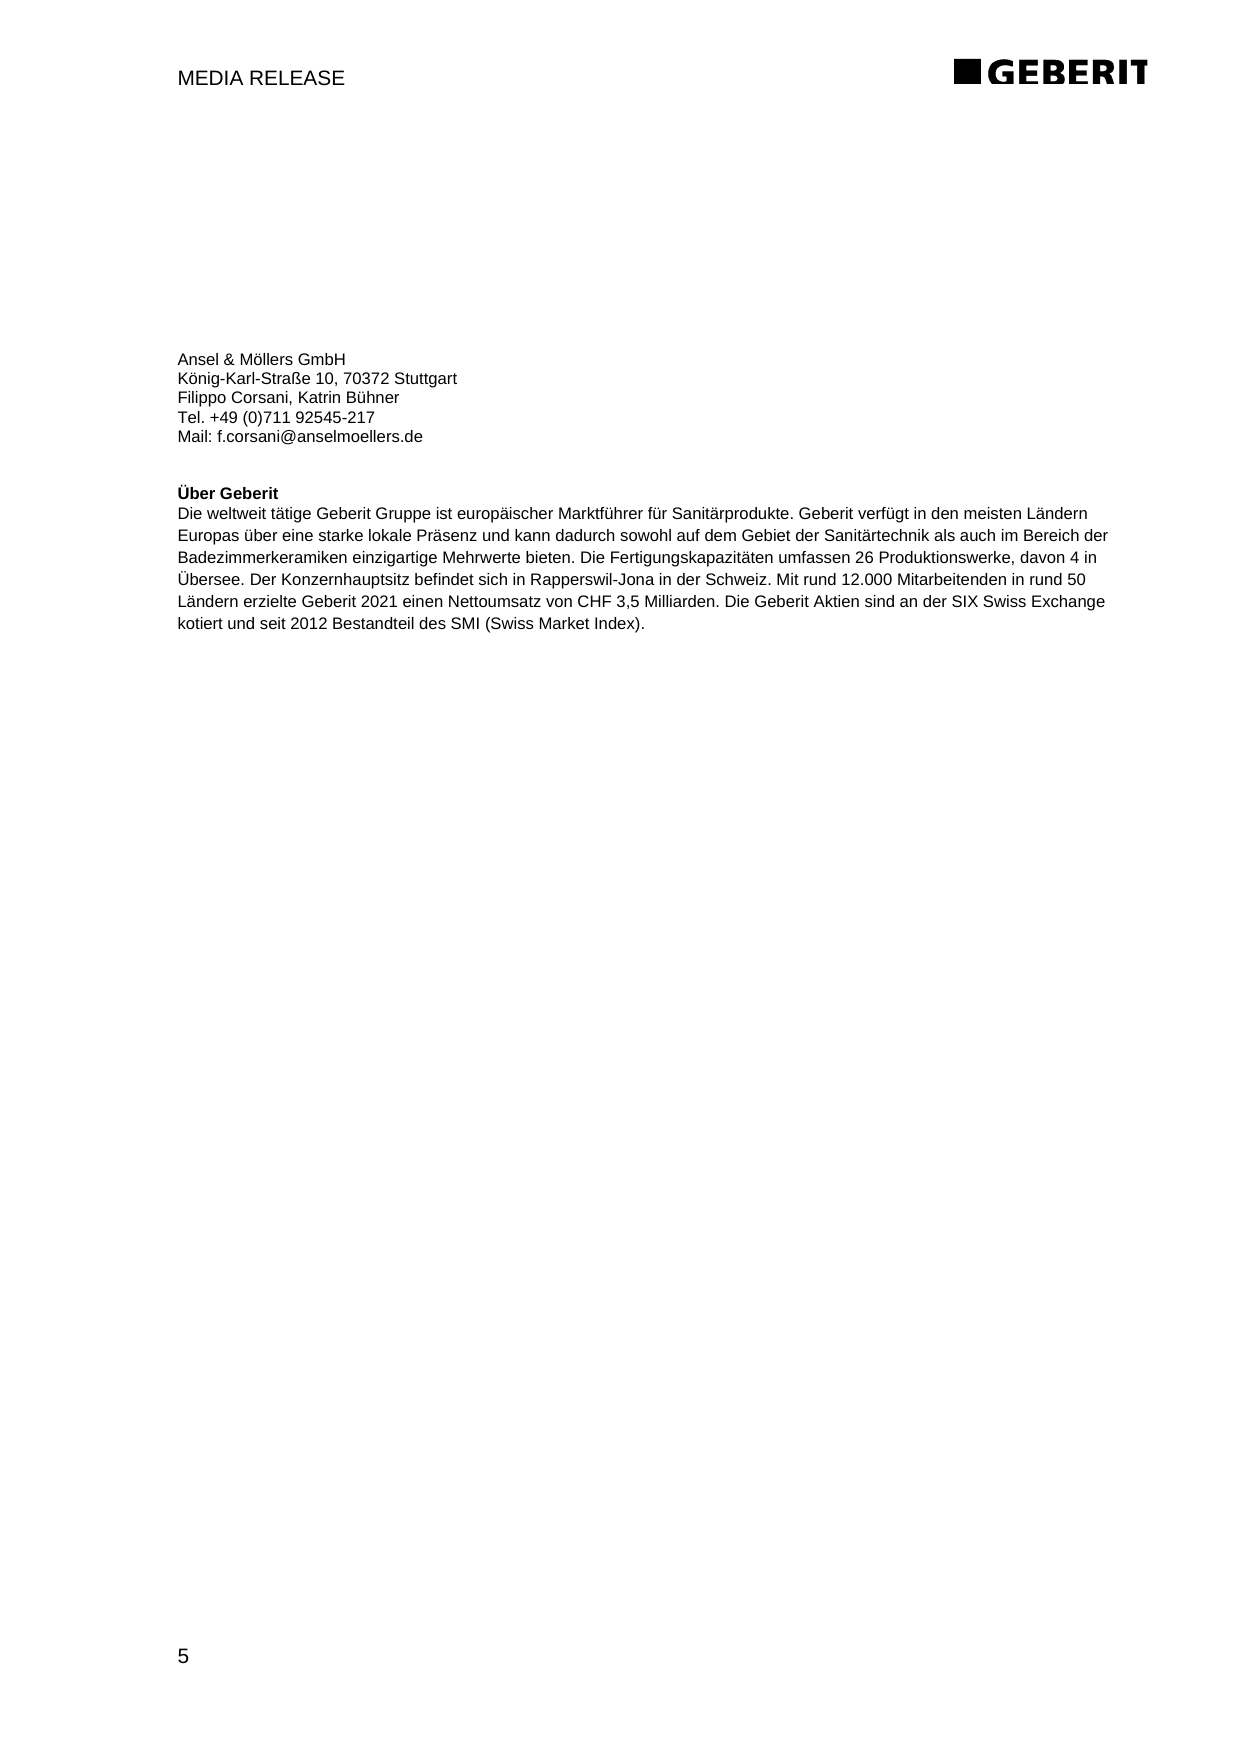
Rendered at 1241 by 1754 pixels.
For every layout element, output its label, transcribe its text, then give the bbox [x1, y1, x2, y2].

text Über Geberit [177, 484, 1152, 503]
text Ansel & Möllers GmbH König-Karl-Straße 10, 70372 Stuttgart Filippo Corsani, Katrin Bühner Tel. +49 (0)711 92545-217 [177, 350, 1152, 427]
picture [953, 58, 1148, 84]
text Mail: f.corsani@anselmoellers.de [177, 427, 1152, 446]
text Die weltweit tätige Geberit Gruppe ist europäischer Marktführer für Sanitärprodukte. Geberit verfügt in den meisten Ländern Europas über eine starke lokale Präsenz und kann dadurch sowohl auf dem Gebiet der Sanitärtechnik als auch im Bereich der Badezimmerkeramiken einzigartige Mehrwerte bieten. Die Fertigungskapazitäten umfassen 26 Produktionswerke, davon 4 in Übersee. Der Konzernhauptsitz befindet sich in Rapperswil-Jona in der Schweiz. Mit rund 12.000 Mitarbeitenden in rund 50 Ländern erzielte Geberit 2021 einen Nettoumsatz von CHF 3,5 Milliarden. Die Geberit Aktien sind an der SIX Swiss Exchange kotiert und seit 2012 Bestandteil des SMI (Swiss Market Index). [177, 503, 1152, 633]
